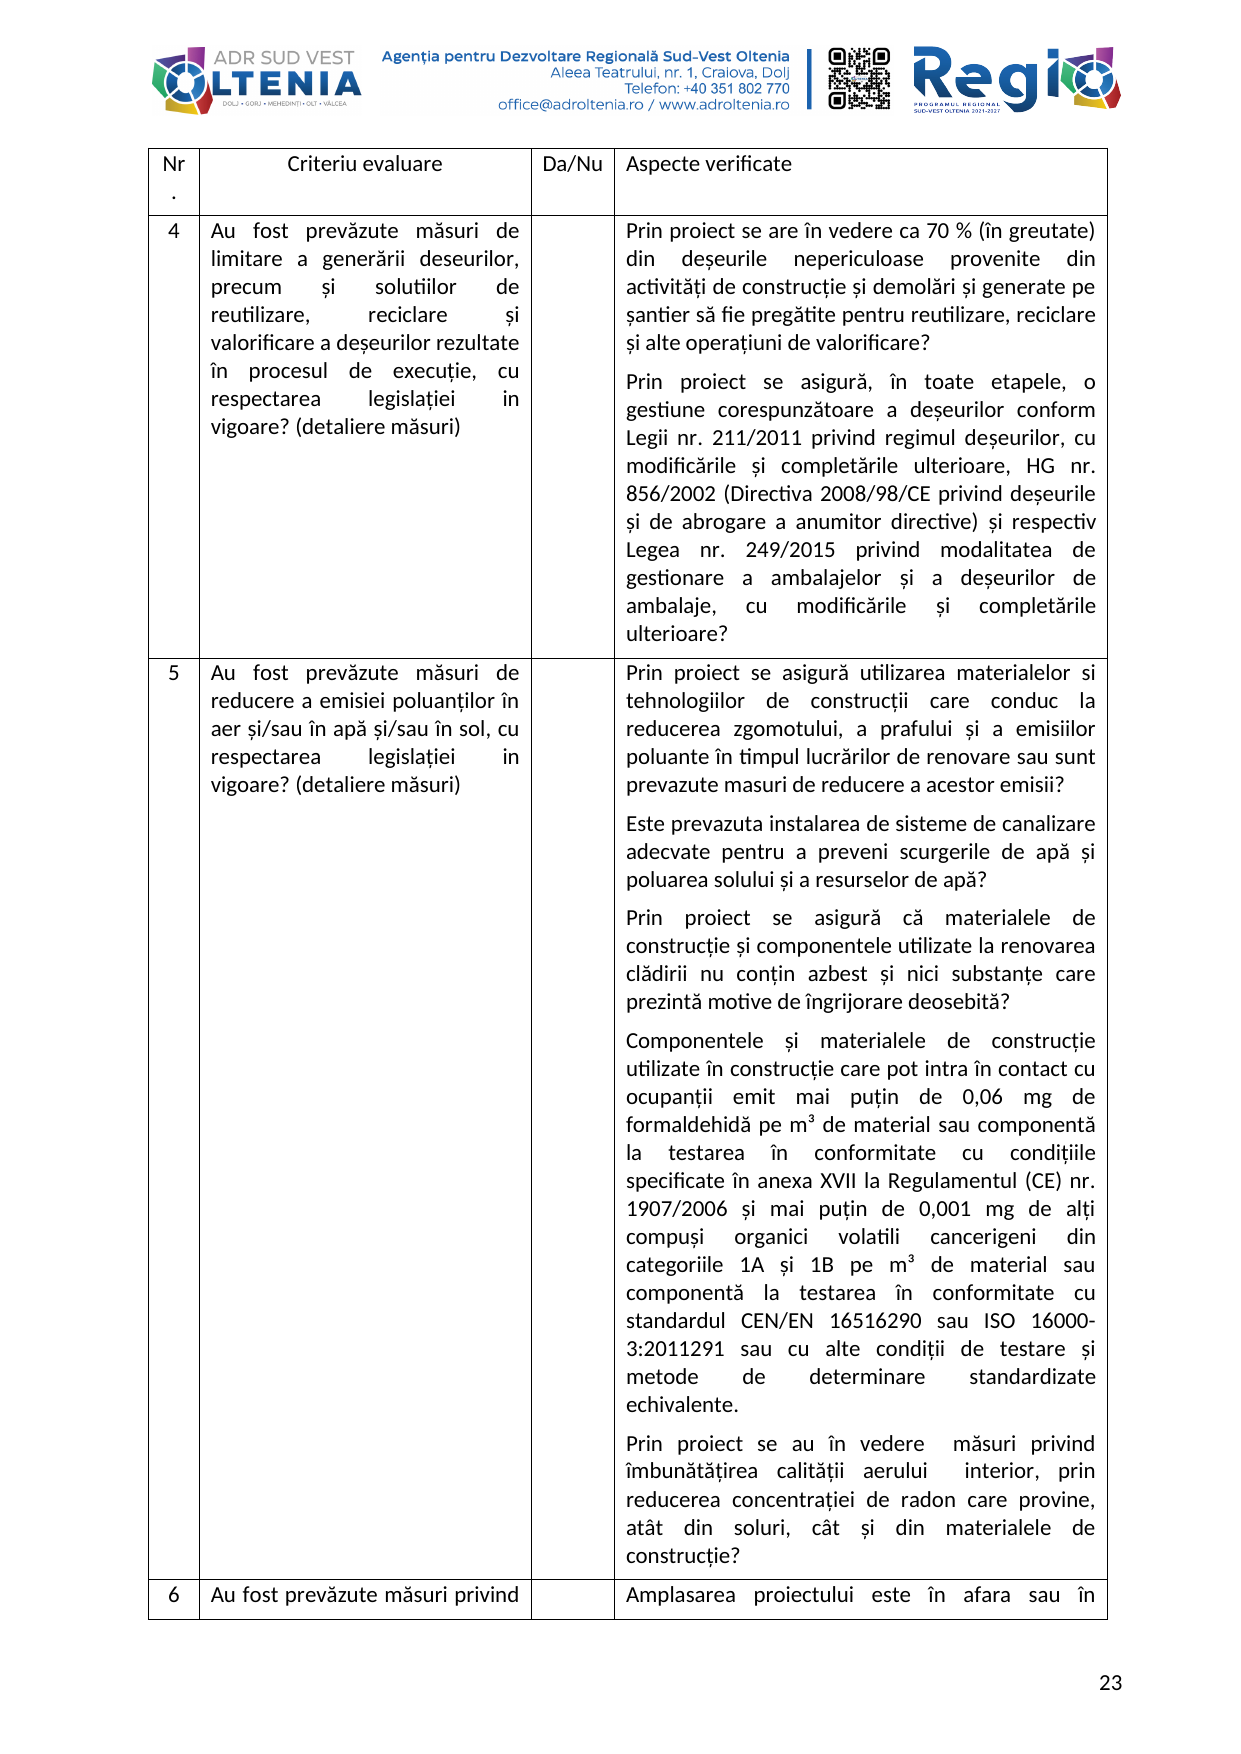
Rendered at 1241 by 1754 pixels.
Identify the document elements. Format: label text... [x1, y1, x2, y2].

table_header Criteriu evaluare [200, 149, 531, 215]
table_cell [532, 1580, 614, 1619]
picture [379, 45, 895, 116]
table_cell 6 [149, 1580, 199, 1619]
table_cell 5 [149, 659, 199, 1579]
table_cell [532, 216, 614, 657]
table_header Aspecte verificate [615, 149, 1107, 215]
table_cell Au fost prevăzute măsuri de limitare a generării deseurilor, precum și solutiilor de reutilizare, reciclare și valorificare a deșeurilor rezultate în procesul de execuție, cu respectarea legislației in vigoare? (detaliere măsuri) [200, 216, 531, 657]
table_cell Prin proiect se are în vedere ca 70 % (în greutate) din deșeurile nepericuloase provenite din activități de construcție și demolări și generate pe șantier să fie pregătite pentru reutilizare, reciclare și alte operațiuni de valorificare? Prin proiect se asigură, în toate etapele, o gestiune corespunzătoare a deșeurilor conform Legii nr. 211/2011 privind regimul deşeurilor, cu modificările şi completările ulterioare, HG nr. 856/2002 (Directiva 2008/98/CE privind deșeurile și de abrogare a anumitor directive) şi respectiv Legea nr. 249/2015 privind modalitatea de gestionare a ambalajelor şi a deşeurilor de ambalaje, cu modificările şi completările ulterioare? [615, 216, 1107, 657]
table_cell Au fost prevăzute măsuri de reducere a emisiei poluanților în aer și/sau în apă și/sau în sol, cu respectarea legislației in vigoare? (detaliere măsuri) [200, 659, 531, 1579]
table_header Da/Nu [532, 149, 614, 215]
table_cell Prin proiect se asigură utilizarea materialelor si tehnologiilor de construcții care conduc la reducerea zgomotului, a prafului și a emisiilor poluante în timpul lucrărilor de renovare sau sunt prevazute masuri de reducere a acestor emisii? Este prevazuta instalarea de sisteme de canalizare adecvate pentru a preveni scurgerile de apă și poluarea solului și a resurselor de apă? Prin proiect se asigură că materialele de construcție și componentele utilizate la renovarea clădirii nu conțin azbest și nici substanțe care prezintă motive de îngrijorare deosebită? Componentele și materialele de construcție utilizate în construcție care pot intra în contact cu ocupanții emit mai puțin de 0,06 mg de formaldehidă pe m³ de material sau componentă la testarea în conformitate cu condițiile specificate în anexa XVII la Regulamentul (CE) nr. 1907/2006 și mai puțin de 0,001 mg de alți compuși organici volatili cancerigeni din categoriile 1A și 1B pe m³ de material sau componentă la testarea în conformitate cu standardul CEN/EN 16516290 sau ISO 16000-3:2011291 sau cu alte condiții de testare și metode de determinare standardizate echivalente. Prin proiect se au în vedere măsuri privind îmbunătățirea calității aerului interior, prin reducerea concentrației de radon care provine, atât din soluri, cât și din materialele de construcție? [615, 659, 1107, 1579]
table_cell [200, 1580, 531, 1619]
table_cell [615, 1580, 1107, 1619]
picture [152, 45, 363, 116]
table_cell [532, 659, 614, 1579]
table_cell 4 [149, 216, 199, 657]
table_header Nr. [149, 149, 199, 215]
picture [911, 45, 1122, 116]
